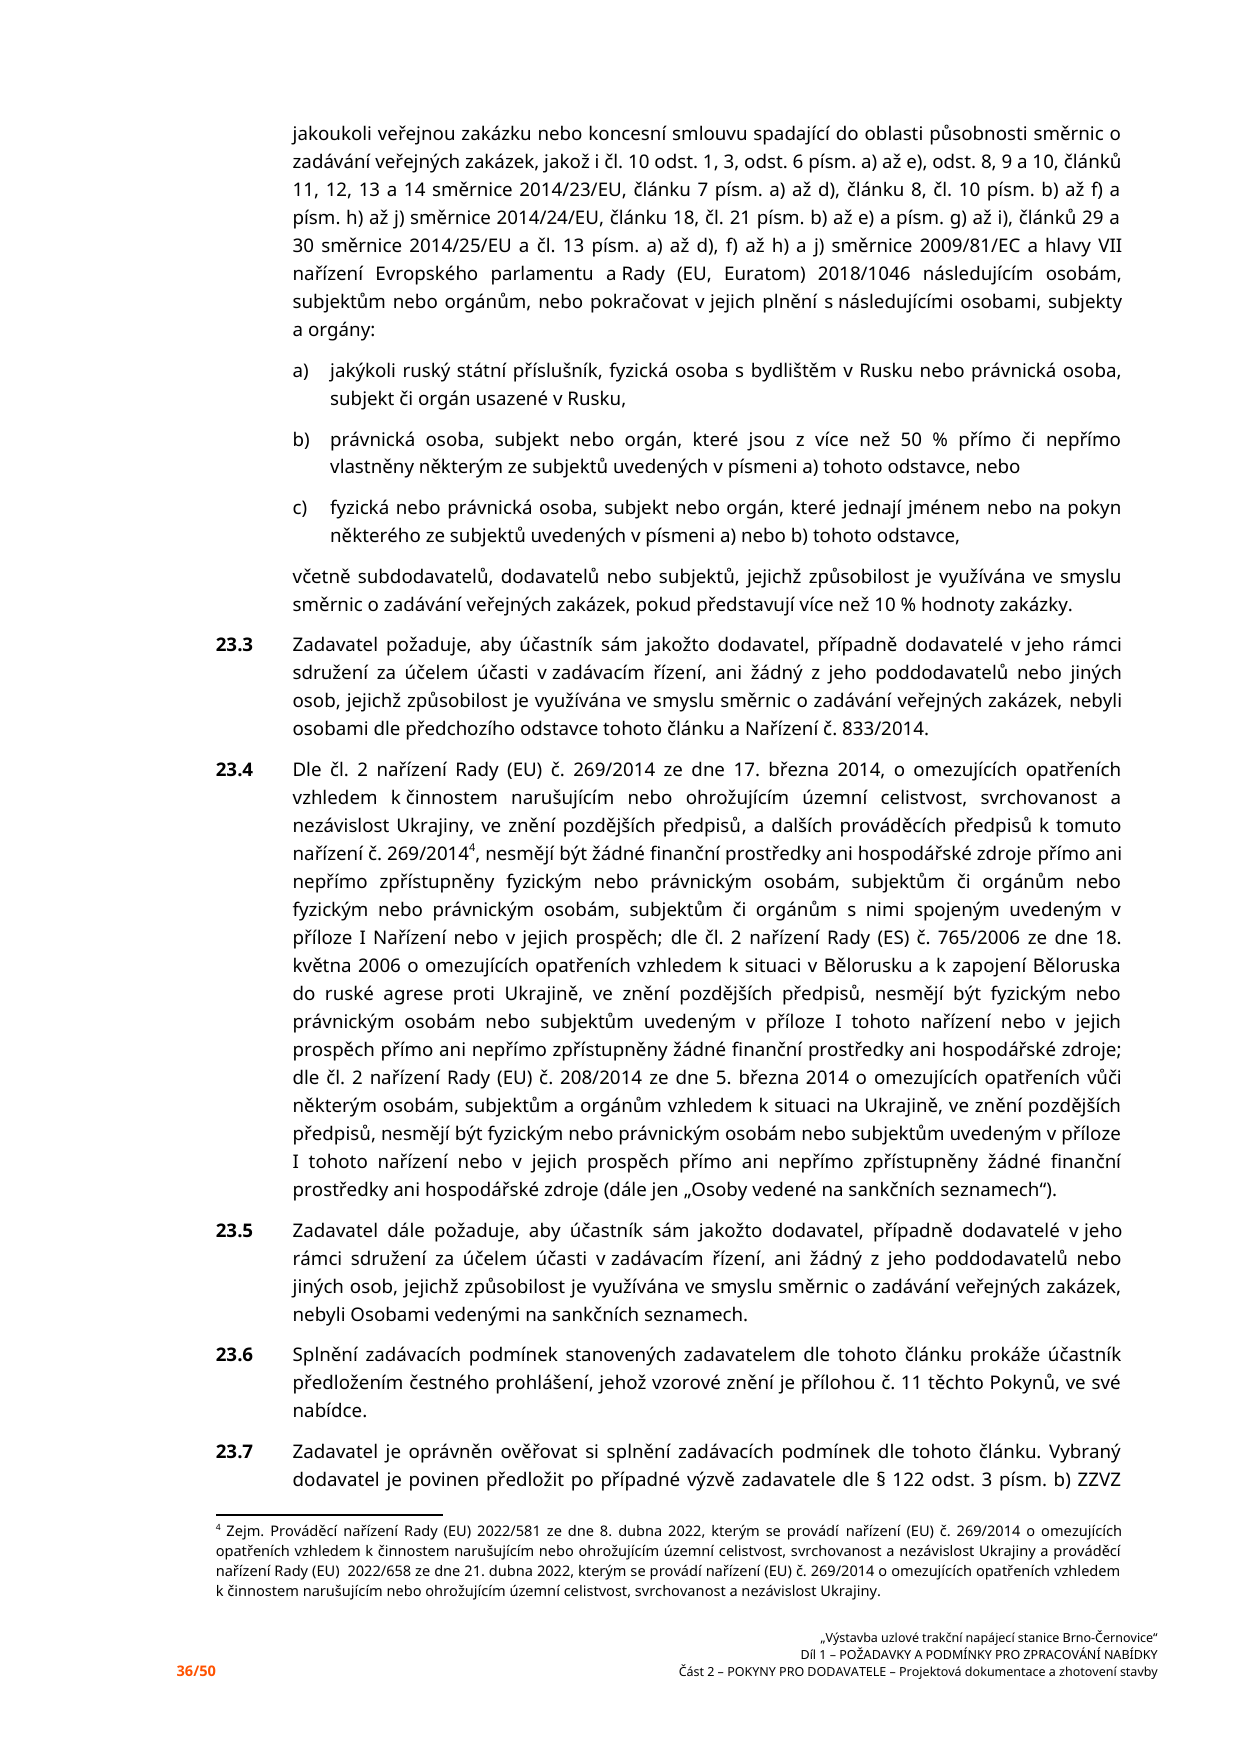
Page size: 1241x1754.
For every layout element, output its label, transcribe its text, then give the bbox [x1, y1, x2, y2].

text Splnění zadávacích podmínek stanovených zadavatelem dle tohoto článku prokáže účastník předložením čestného prohlášení, jehož vzorové znění je přílohou č. 11 těchto Pokynů, ve své nabídce. [216, 1341, 1122, 1423]
text Zadavatel dále požaduje, aby účastník sám jakožto dodavatel, případně dodavatelé v jeho rámci sdružení za účelem účasti v zadávacím řízení, ani žádný z jeho poddodavatelů nebo jiných osob, jejichž způsobilost je využívána ve smyslu směrnic o zadávání veřejných zakázek, nebyli Osobami vedenými na sankčních seznamech. [216, 1217, 1122, 1326]
list včetně subdodavatelů, dodavatelů nebo subjektů, jejichž způsobilost je využívána ve smyslu směrnic o zadávání veřejných zakázek, pokud představují více než 10 % hodnoty zakázky. [292, 563, 1122, 616]
text Zadavatel požaduje, aby účastník sám jakožto dodavatel, případně dodavatelé v jeho rámci sdružení za účelem účasti v zadávacím řízení, ani žádný z jeho poddodavatelů nebo jiných osob, jejichž způsobilost je využívána ve smyslu směrnic o zadávání veřejných zakázek, nebyli osobami dle předchozího odstavce tohoto článku a Nařízení č. 833/2014. [216, 631, 1122, 741]
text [216, 121, 1122, 342]
list jakýkoli ruský státní příslušník, fyzická osoba s bydlištěm v Rusku nebo právnická osoba, subjekt či orgán usazené v Rusku, [292, 357, 1122, 411]
list fyzická nebo právnická osoba, subjekt nebo orgán, které jednají jménem nebo na pokyn některého ze subjektů uvedených v písmeni a) nebo b) tohoto odstavce, [292, 494, 1122, 548]
text Dle čl. 2 nařízení Rady (EU) č. 269/2014 ze dne 17. března 2014, o omezujících opatřeních vzhledem k činnostem narušujícím nebo ohrožujícím územní celistvost, svrchovanost a nezávislost Ukrajiny, ve znění pozdějších předpisů, a dalších prováděcích předpisů k tomuto nařízení č. 269/2014, nesmějí být žádné finanční prostředky ani hospodářské zdroje přímo ani nepřímo zpřístupněny fyzickým nebo právnickým osobám, subjektům či orgánům nebo fyzickým nebo právnickým osobám, subjektům či orgánům s nimi spojeným uvedeným v příloze I Nařízení nebo v jejich prospěch; dle čl. 2 nařízení Rady (ES) č. 765/2006 ze dne 18. května 2006 o omezujících opatřeních vzhledem k situaci v Bělorusku a k zapojení Běloruska do ruské agrese proti Ukrajině, ve znění pozdějších předpisů, nesmějí být fyzickým nebo právnickým osobám nebo subjektům uvedeným v příloze I tohoto nařízení nebo v jejich prospěch přímo ani nepřímo zpřístupněny žádné finanční prostředky ani hospodářské zdroje; dle čl. 2 nařízení Rady (EU) č. 208/2014 ze dne 5. března 2014 o omezujících opatřeních vůči některým osobám, subjektům a orgánům vzhledem k situaci na Ukrajině, ve znění pozdějších předpisů, nesmějí být fyzickým nebo právnickým osobám nebo subjektům uvedeným v příloze I tohoto nařízení nebo v jejich prospěch přímo ani nepřímo zpřístupněny žádné finanční prostředky ani hospodářské zdroje (dále jen „Osoby vedené na sankčních seznamech“). [216, 756, 1122, 1202]
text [216, 1438, 1122, 1492]
list právnická osoba, subjekt nebo orgán, které jsou z více než 50 % přímo či nepřímo vlastněny některým ze subjektů uvedených v písmeni a) tohoto odstavce, nebo [292, 426, 1122, 479]
